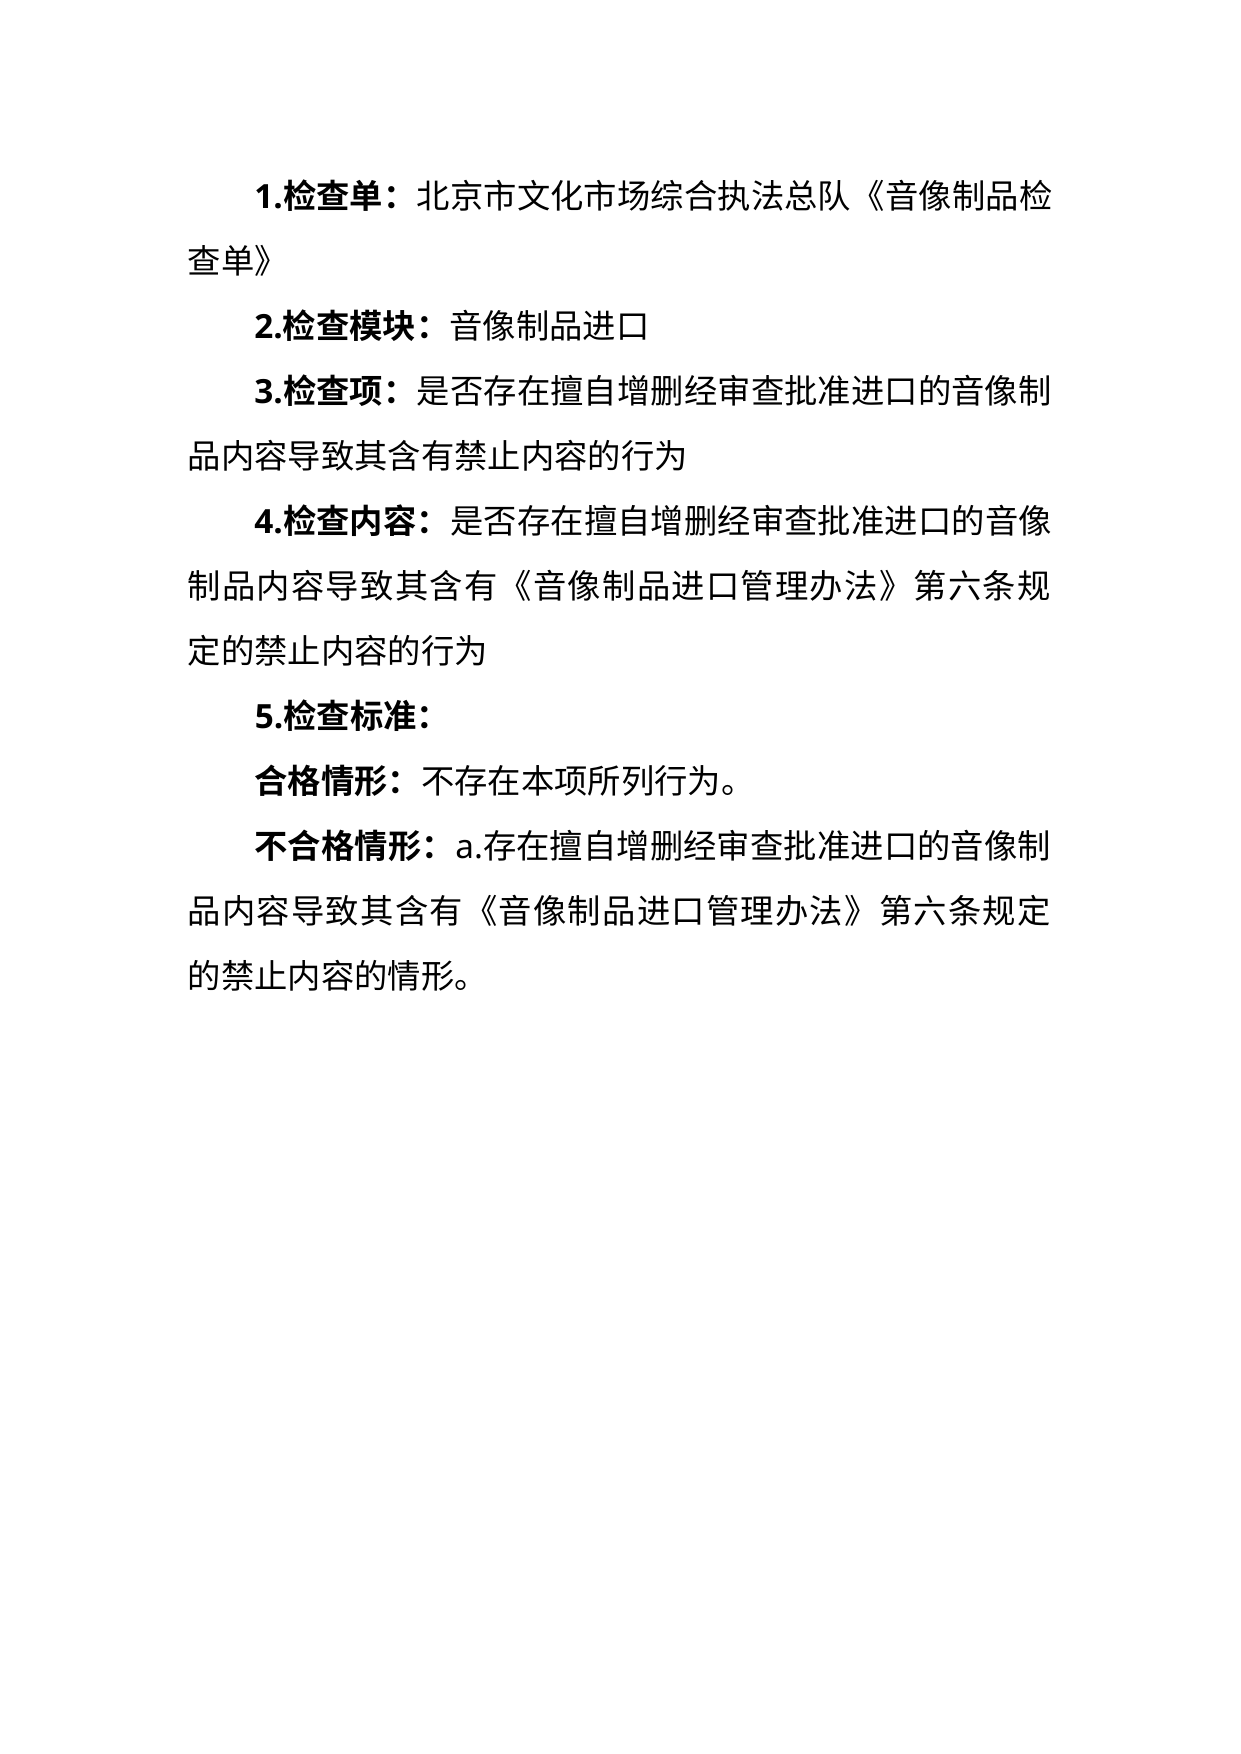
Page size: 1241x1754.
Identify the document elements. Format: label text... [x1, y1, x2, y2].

text 不合格情形：a.存在擅自增删经审查批准进口的音像制品内容导致其含有《音像制品进口管理办法》第六条规定的禁止内容的情形。 [187, 812, 1053, 1007]
text 5.检查标准： [187, 682, 1053, 747]
text 2.检查模块：音像制品进口 [187, 292, 1053, 357]
text 1.检查单：北京市文化市场综合执法总队《音像制品检查单》 [187, 162, 1053, 292]
text 3.检查项：是否存在擅自增删经审查批准进口的音像制品内容导致其含有禁止内容的行为 [187, 357, 1053, 487]
text 合格情形：不存在本项所列行为。 [187, 747, 1053, 812]
text 4.检查内容：是否存在擅自增删经审查批准进口的音像制品内容导致其含有《音像制品进口管理办法》第六条规定的禁止内容的行为 [187, 487, 1053, 682]
